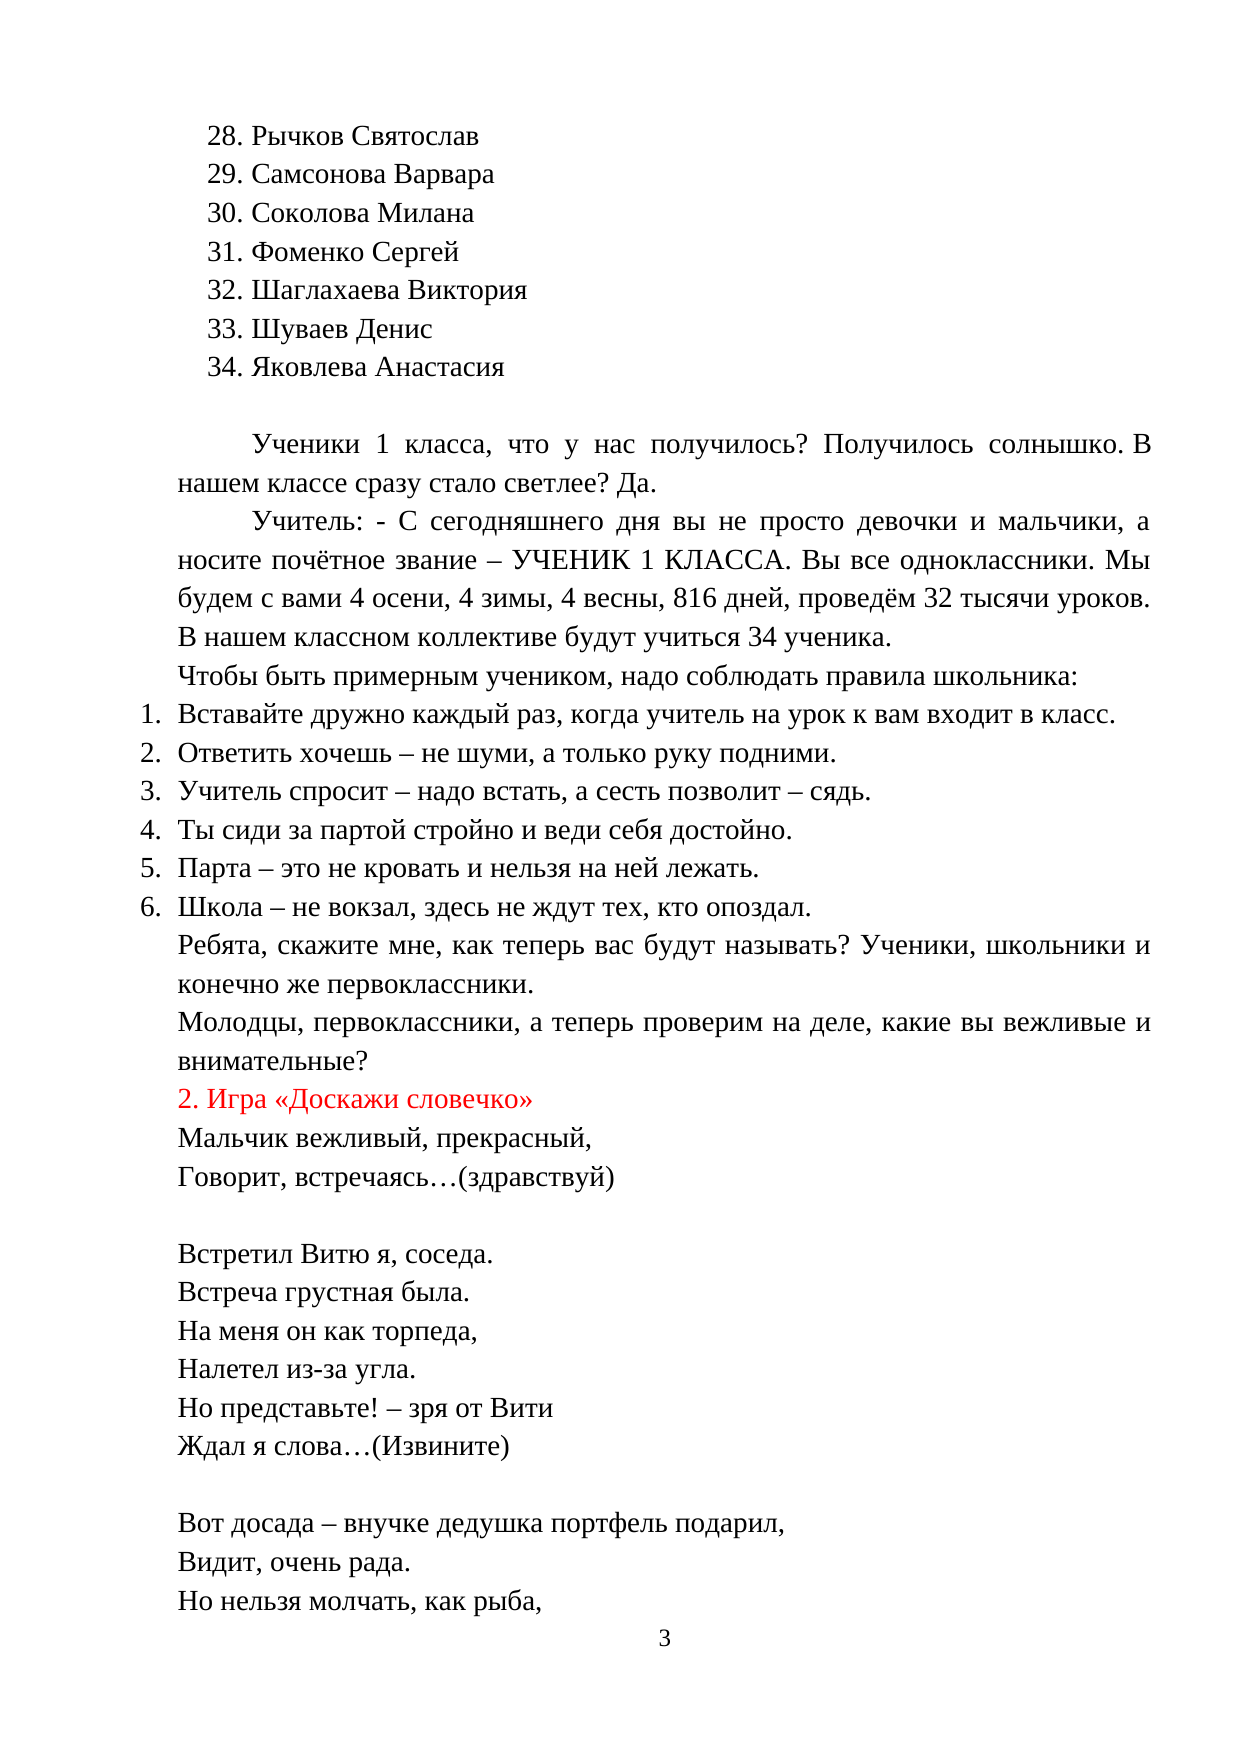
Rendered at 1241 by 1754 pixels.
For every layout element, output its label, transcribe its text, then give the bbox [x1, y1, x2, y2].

text Молодцы, первоклассники, а теперь проверим на деле, какие вы вежливые и внимательные? [177, 1038, 1152, 1077]
list Фоменко Сергей [207, 234, 1152, 267]
text Вот досада – внучке дедушка портфель подарил, [177, 1506, 1152, 1539]
text 2. Игра «Доскажи словечко» [206, 1082, 1152, 1115]
text Ребята, скажите мне, как теперь вас будут называть? Ученики, школьники и конечно же первоклассники. [177, 927, 1152, 999]
list Учитель спросит – надо встать, а сесть позволит – сядь. [140, 773, 1152, 807]
text Чтобы быть примерным учеником, надо соблюдать правила школьника: [177, 658, 1152, 691]
text Но представьте! – зря от Вити [177, 1390, 1152, 1423]
list Яковлева Анастасия [207, 349, 1152, 383]
list Ответить хочешь – не шуми, а только руку подними. [140, 735, 1152, 768]
list Рычков Святослав [207, 118, 1152, 152]
text На меня он как торпеда, [177, 1313, 1152, 1346]
text Видит, очень рада. [177, 1544, 1152, 1578]
text Встреча грустная была. [177, 1274, 1152, 1308]
list Шуваев Денис [207, 311, 1152, 344]
list Шаглахаева Виктория [207, 272, 1152, 306]
list Ты сиди за партой стройно и веди себя достойно. [140, 812, 1152, 845]
text Встретил Витю я, соседа. [177, 1236, 1152, 1269]
list Вставайте дружно каждый раз, когда учитель на урок к вам входит в класс. [140, 696, 1152, 730]
text Мальчик вежливый, прекрасный, [177, 1120, 1152, 1154]
list Парта – это не кровать и нельзя на ней лежать. [140, 850, 1152, 884]
text Налетел из-за угла. [177, 1351, 1152, 1385]
list Самсонова Варвара [207, 157, 1152, 190]
text Ученики 1 класса, что у нас получилось? Получилось солнышко. В нашем классе сразу стало светлее? Да. [177, 426, 1152, 498]
list Школа – не вокзал, здесь не ждут тех, кто опоздал. [140, 889, 1152, 922]
text Говорит, встречаясь…(здравствуй) [177, 1159, 1152, 1192]
text Учитель: - С сегодняшнего дня вы не просто девочки и мальчики, а носите почётное звание – УЧЕНИК 1 КЛАССА. Вы все одноклассники. Мы будем с вами 4 осени, 4 зимы, 4 весны, 816 дней, проведём 32 тысячи уроков. В нашем классном коллективе будут учиться 34 ученика. [177, 503, 1152, 653]
text Но нельзя молчать, как рыба, [177, 1583, 1152, 1616]
text Ждал я слова…(Извините) [177, 1428, 1152, 1462]
list Соколова Милана [207, 195, 1152, 229]
